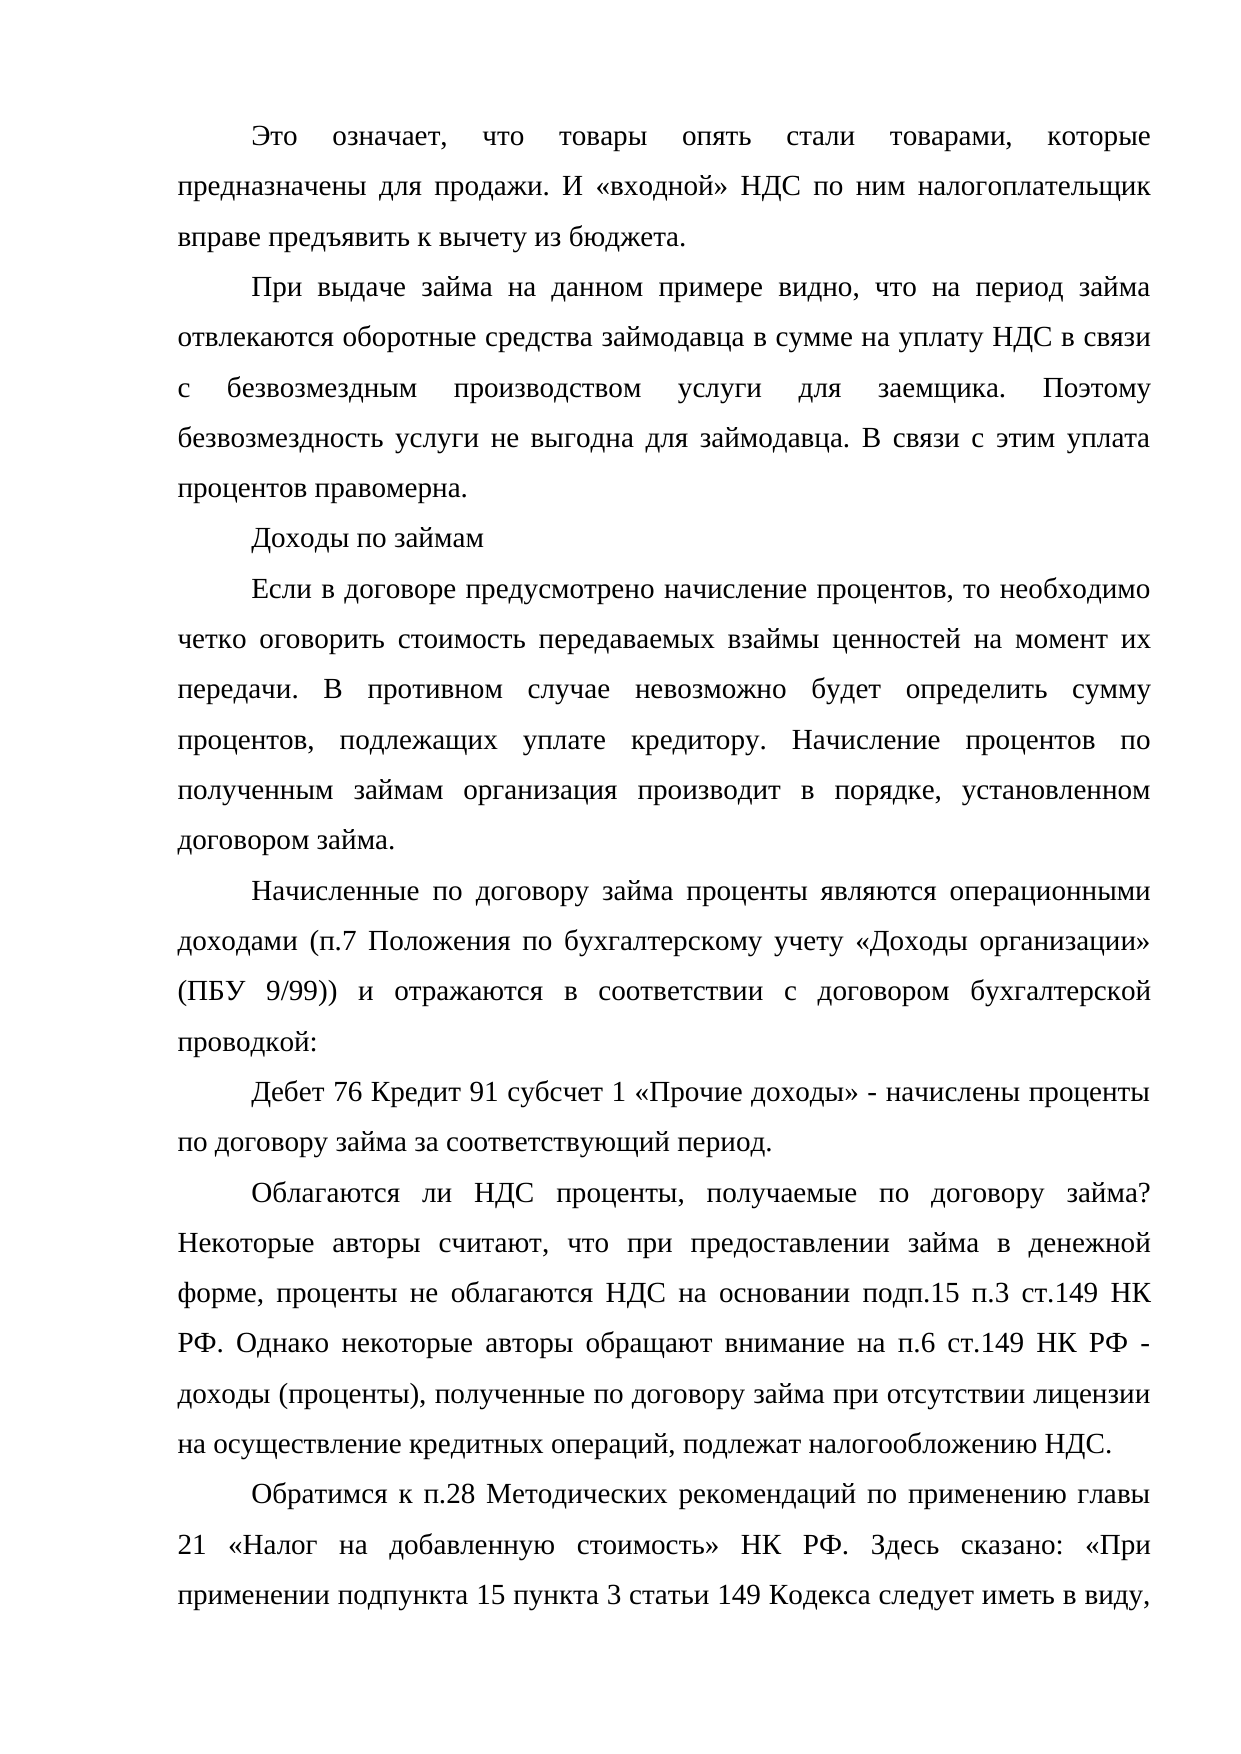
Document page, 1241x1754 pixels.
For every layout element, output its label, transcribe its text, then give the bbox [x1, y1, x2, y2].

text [177, 1477, 1152, 1611]
text Доходы по займам [177, 521, 1152, 554]
text Если в договоре предусмотрено начисление процентов, то необходимо четко оговорить стоимость передаваемых взаймы ценностей на момент их передачи. В противном случае невозможно будет определить сумму процентов, подлежащих уплате кредитору. Начисление процентов по полученным займам организация производит в порядке, установленном договором займа. [177, 571, 1152, 856]
text Облагаются ли НДС проценты, получаемые по договору займа? Некоторые авторы считают, что при предоставлении займа в денежной форме, проценты не облагаются НДС на основании подп.15 п.3 ст.149 НК РФ. Однако некоторые авторы обращают внимание на п.6 ст.149 НК РФ - доходы (проценты), полученные по договору займа при отсутствии лицензии на осуществление кредитных операций, подлежат налогообложению НДС. [177, 1175, 1152, 1460]
text Дебет 76 Кредит 91 субсчет 1 «Прочие доходы» - начислены проценты по договору займа за соответствующий период. [177, 1074, 1152, 1158]
text Это означает, что товары опять стали товарами, которые предназначены для продажи. И «входной» НДС по ним налогоплательщик вправе предъявить к вычету из бюджета. [177, 118, 1152, 252]
text Начисленные по договору займа проценты являются операционными доходами (п.7 Положения по бухгалтерскому учету «Доходы организации» (ПБУ 9/99)) и отражаются в соответствии с договором бухгалтерской проводкой: [177, 873, 1152, 1057]
text При выдаче займа на данном примере видно, что на период займа отвлекаются оборотные средства займодавца в сумме на уплату НДС в связи с безвозмездным производством услуги для заемщика. Поэтому безвозмездность услуги не выгодна для займодавца. В связи с этим уплата процентов правомерна. [177, 269, 1152, 504]
